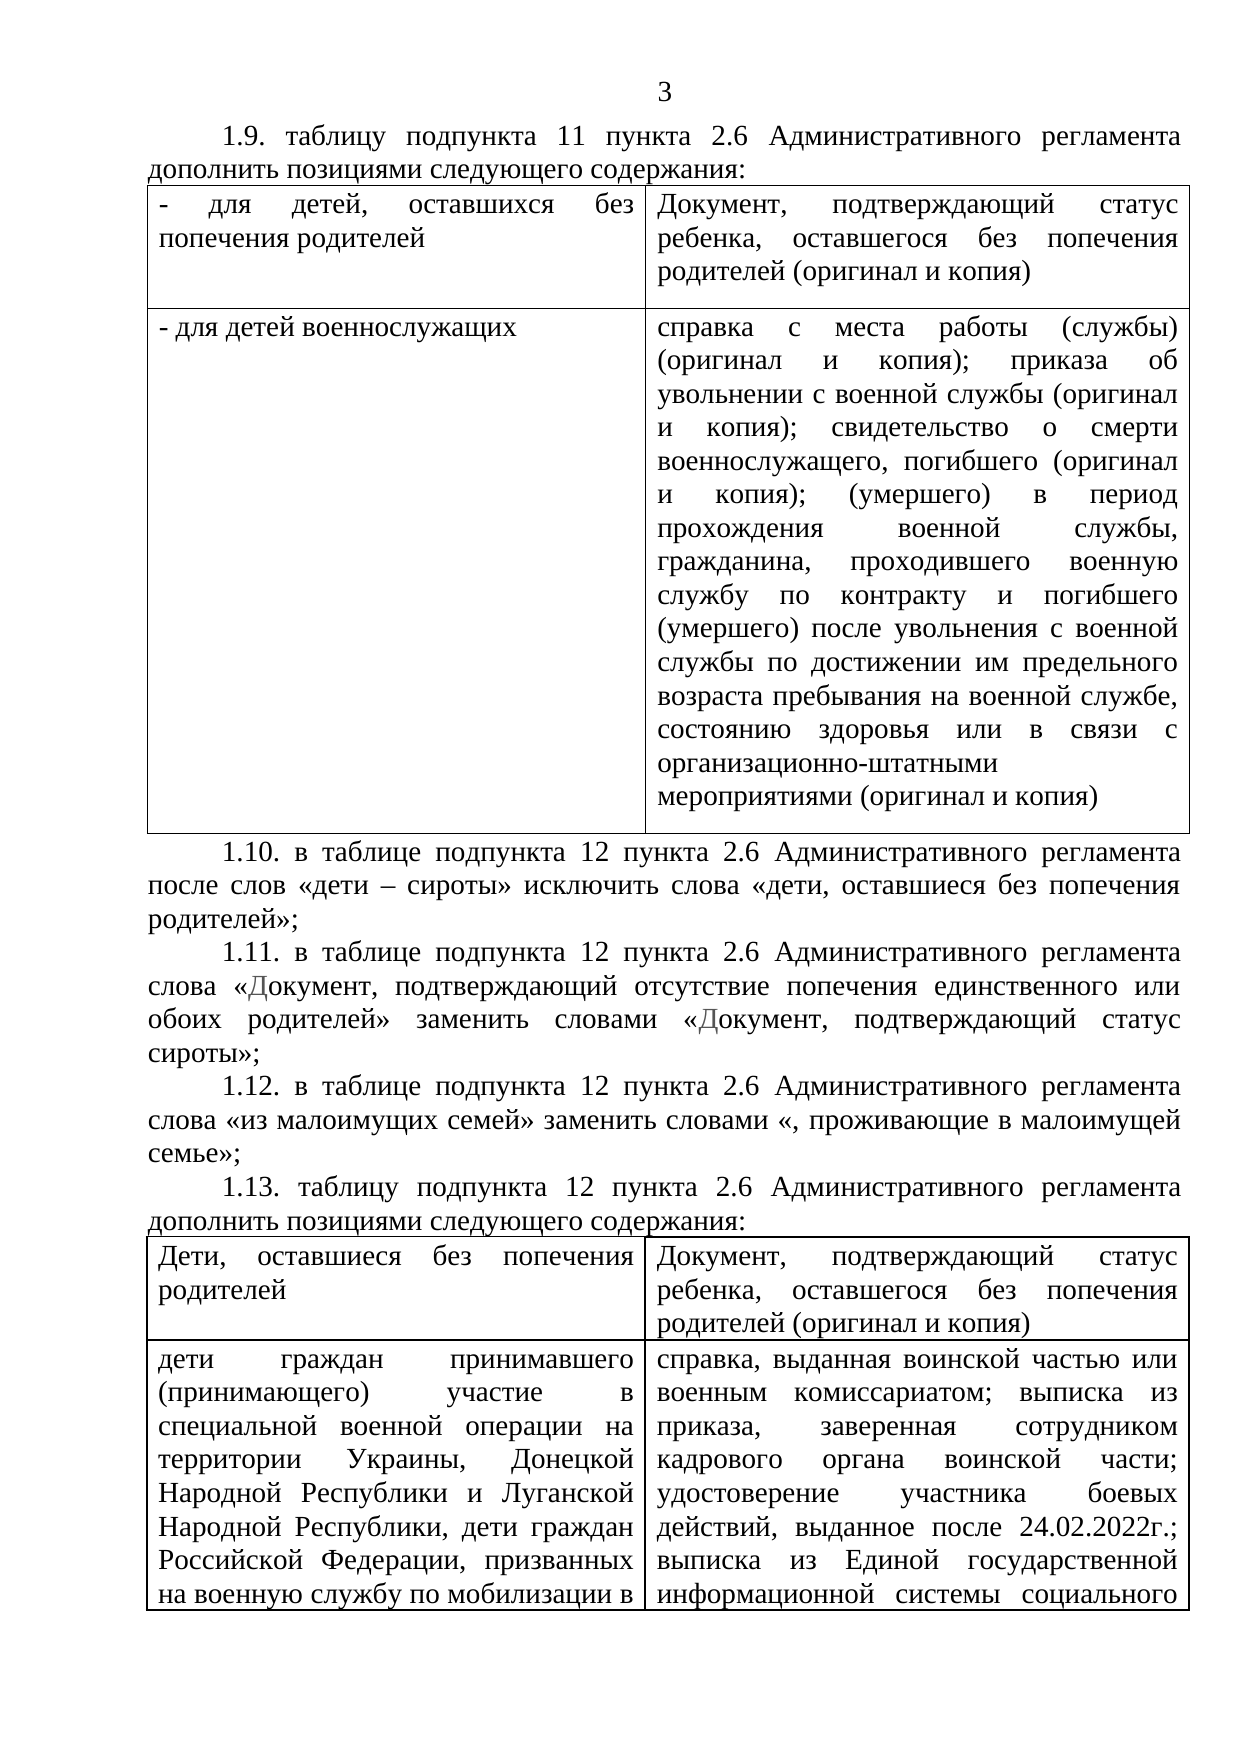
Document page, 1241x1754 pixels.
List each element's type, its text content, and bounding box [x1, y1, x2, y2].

table_header Дети, оставшиеся без попечения родителей [148, 1237, 644, 1339]
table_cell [148, 1341, 644, 1609]
text 1.11. в таблице подпункта 12 пункта 2.6 Административного регламента слова «Документ, подтверждающий отсутствие попечения единственного или обоих родителей» заменить словами «Документ, подтверждающий статус сироты»; [148, 934, 1181, 1068]
text 1.9. таблицу подпункта 11 пункта 2.6 Административного регламента дополнить позициями следующего содержания: [148, 118, 1181, 185]
table_header Документ, подтверждающий статус ребенка, оставшегося без попечения родителей (оригинал и копия) [646, 1238, 1188, 1339]
table_header Документ, подтверждающий статус ребенка, оставшегося без попечения родителей (оригинал и копия) [646, 186, 1189, 308]
table_cell - для детей военнослужащих [148, 309, 645, 833]
text 1.10. в таблице подпункта 12 пункта 2.6 Административного регламента после слов «дети – сироты» исключить слова «дети, оставшиеся без попечения родителей»; [148, 834, 1181, 934]
table_header - для детей, оставшихся без попечения родителей [148, 186, 645, 308]
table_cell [646, 1341, 1188, 1609]
table_cell справка с места работы (службы) (оригинал и копия); приказа об увольнении с военной службы (оригинал и копия); свидетельство о смерти военнослужащего, погибшего (оригинал и копия); (умершего) в период прохождения военной службы, гражданина, проходившего военную службу по контракту и погибшего (умершего) после увольнения с военной службы по достижении им предельного возраста пребывания на военной службе, состоянию здоровья или в связи с организационно-штатными мероприятиями (оригинал и копия) [646, 309, 1189, 833]
text 1.13. таблицу подпункта 12 пункта 2.6 Административного регламента дополнить позициями следующего содержания: [148, 1169, 1181, 1236]
text 1.12. в таблице подпункта 12 пункта 2.6 Административного регламента слова «из малоимущих семей» заменить словами «, проживающие в малоимущей семье»; [148, 1068, 1181, 1169]
